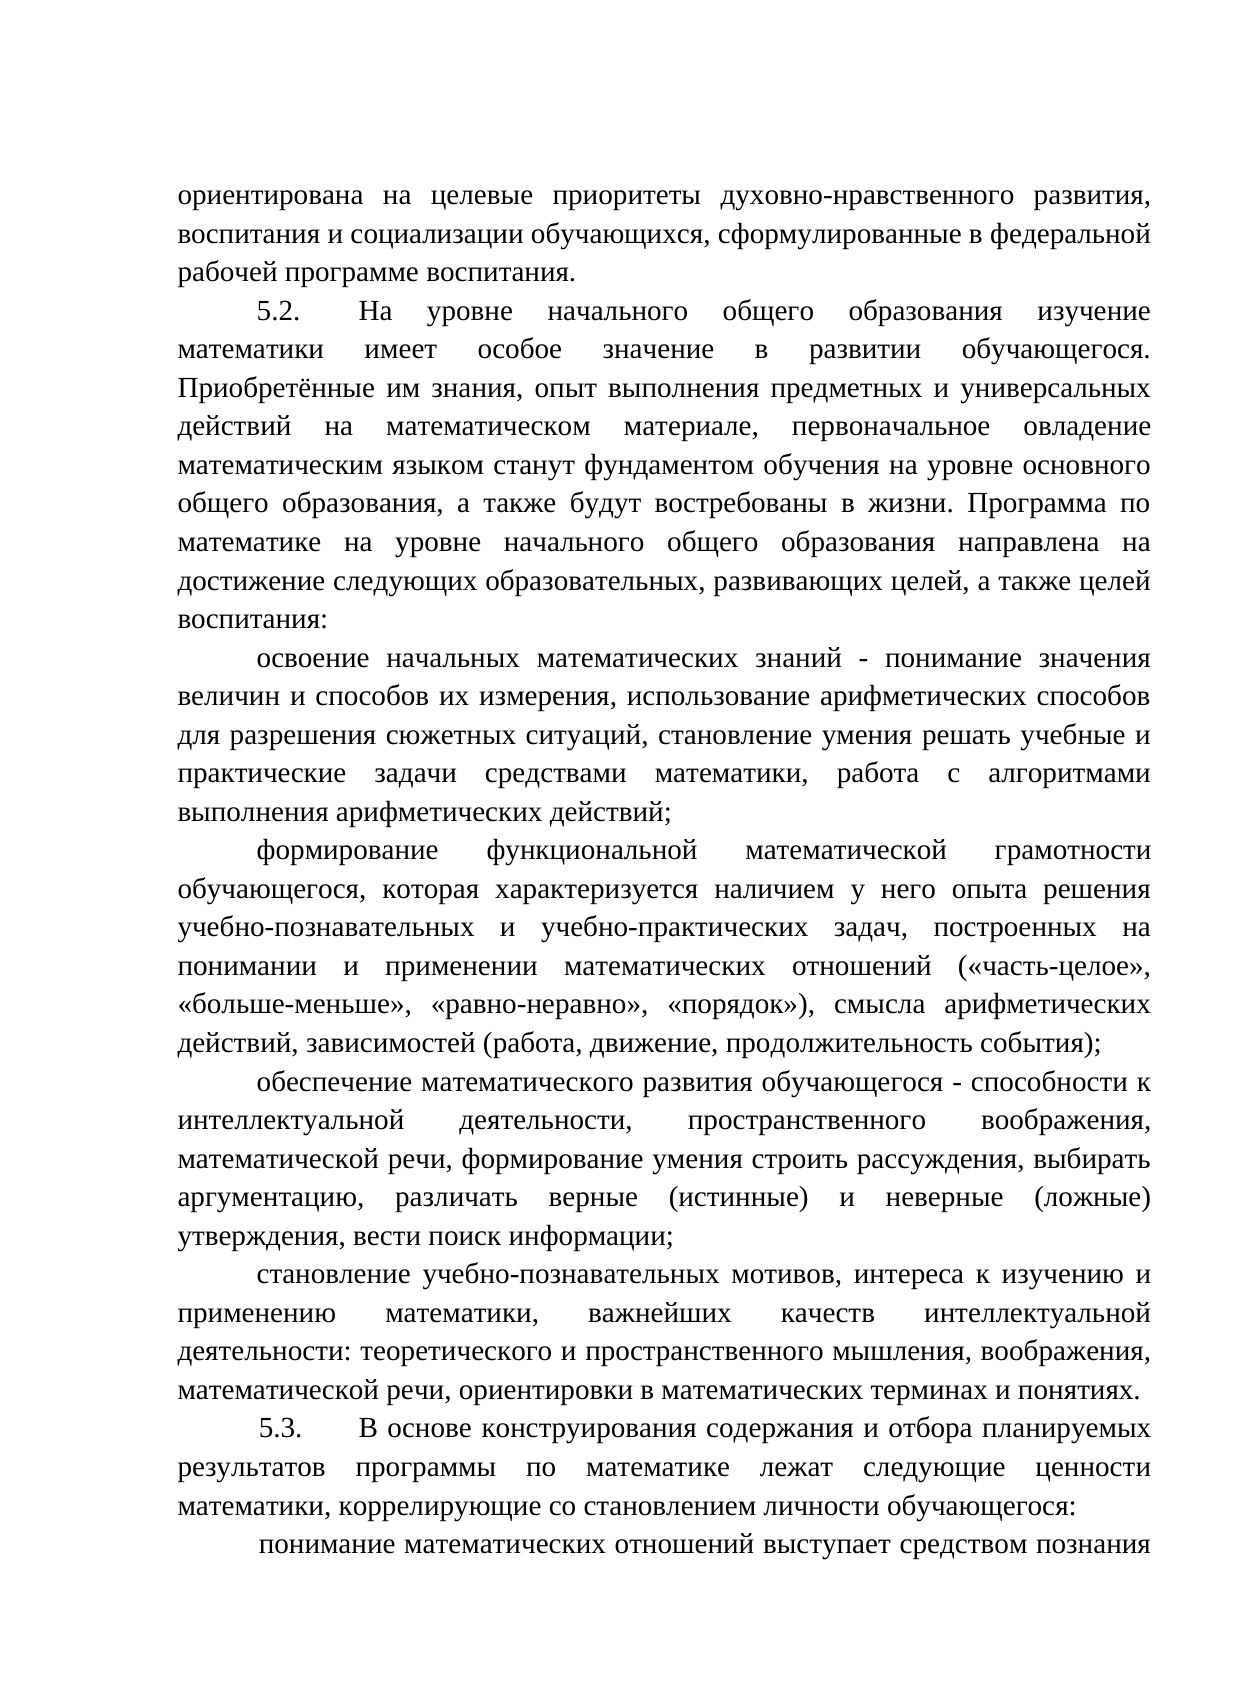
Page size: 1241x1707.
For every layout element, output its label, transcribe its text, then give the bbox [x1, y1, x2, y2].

list В основе конструирования содержания и отбора планируемых результатов программы по математике лежат следующие ценности математики, коррелирующие со становлением личности обучающегося: [177, 1411, 1152, 1521]
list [177, 177, 1152, 288]
text формирование функциональной математической грамотности обучающегося, которая характеризуется наличием у него опыта решения учебно-познавательных и учебно-практических задач, построенных на понимании и применении математических отношений («часть-целое», «больше-меньше», «равно-неравно», «порядок»), смысла арифметических действий, зависимостей (работа, движение, продолжительность события); [177, 832, 1152, 1059]
list На уровне начального общего образования изучение математики имеет особое значение в развитии обучающегося. Приобретённые им знания, опыт выполнения предметных и универсальных действий на математическом материале, первоначальное овладение математическим языком станут фундаментом обучения на уровне основного общего образования, а также будут востребованы в жизни. Программа по математике на уровне начального общего образования направлена на достижение следующих образовательных, развивающих целей, а также целей воспитания: [177, 293, 1152, 635]
text становление учебно-познавательных мотивов, интереса к изучению и применению математики, важнейших качеств интеллектуальной деятельности: теоретического и пространственного мышления, воображения, математической речи, ориентировки в математических терминах и понятиях. [177, 1256, 1152, 1406]
text обеспечение математического развития обучающегося - способности к интеллектуальной деятельности, пространственного воображения, математической речи, формирование умения строить рассуждения, выбирать аргументацию, различать верные (истинные) и неверные (ложные) утверждения, вести поиск информации; [177, 1064, 1152, 1251]
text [177, 1526, 1152, 1560]
text освоение начальных математических знаний - понимание значения величин и способов их измерения, использование арифметических способов для разрешения сюжетных ситуаций, становление умения решать учебные и практические задачи средствами математики, работа с алгоритмами выполнения арифметических действий; [177, 640, 1152, 827]
